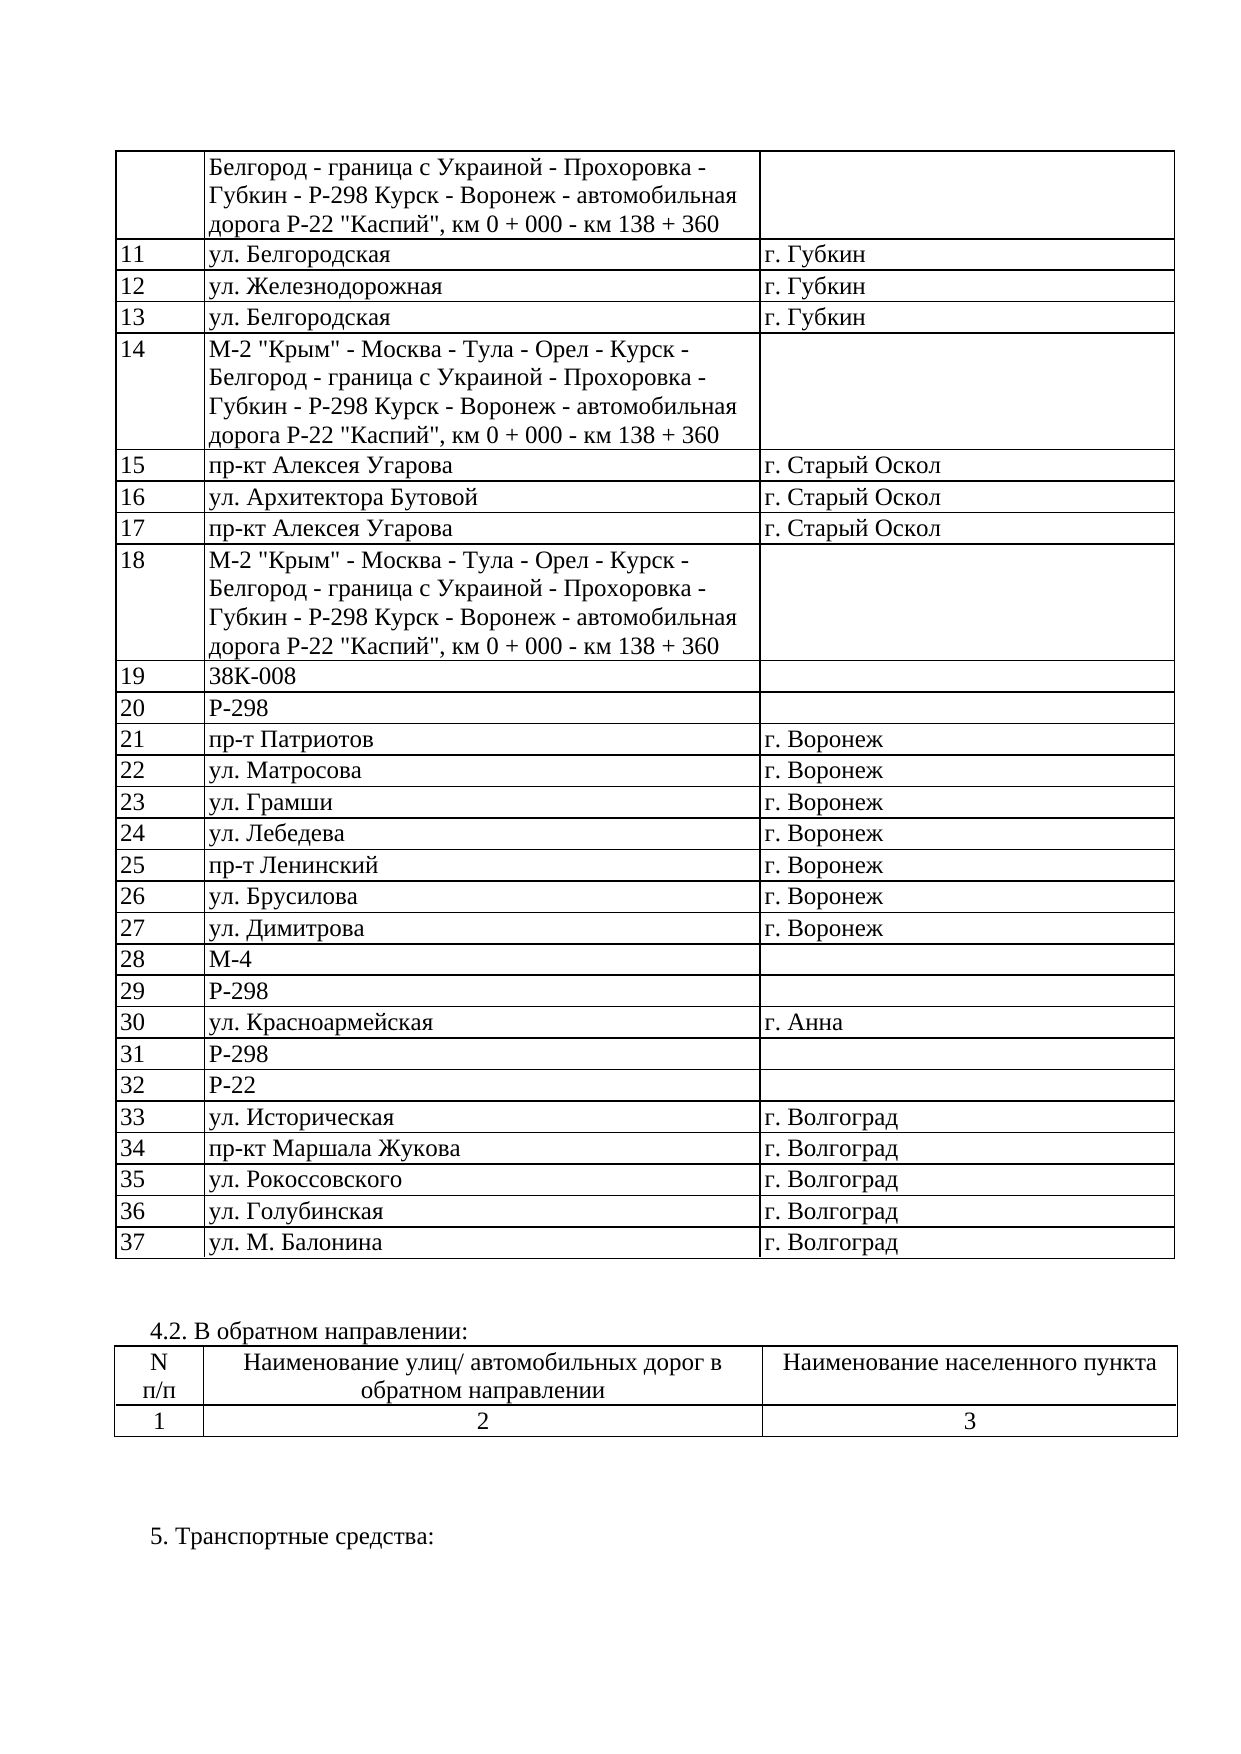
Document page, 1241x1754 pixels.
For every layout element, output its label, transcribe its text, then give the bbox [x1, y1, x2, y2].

table_cell ул. Историческая [205, 1102, 759, 1132]
table_cell пр-т Патриотов [205, 724, 759, 754]
table_cell пр-кт Маршала Жукова [205, 1133, 759, 1163]
table_cell 12 [117, 271, 204, 301]
table_cell г. Губкин [761, 302, 1174, 332]
table_cell 3 [763, 1404, 1177, 1436]
table_cell 24 [117, 819, 204, 848]
table_cell 16 [117, 482, 204, 512]
table_cell 23 [117, 787, 204, 817]
table_cell ул. Грамши [205, 787, 759, 817]
table_cell М-4 [205, 945, 759, 974]
table_cell г. Губкин [761, 240, 1174, 269]
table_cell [205, 152, 759, 238]
table_cell ул. Голубинская [205, 1196, 759, 1226]
table_cell 22 [117, 756, 204, 786]
table_cell [761, 945, 1174, 974]
table_cell г. Старый Оскол [761, 450, 1174, 480]
table_cell 33 [117, 1102, 204, 1132]
table_cell г. Воронеж [761, 882, 1174, 911]
table_cell 29 [117, 976, 204, 1006]
table_cell г. Воронеж [761, 756, 1174, 786]
table_cell 37 [117, 1228, 204, 1257]
table_cell г. Волгоград [761, 1102, 1174, 1132]
table_cell 20 [117, 693, 204, 723]
table_cell 34 [117, 1133, 204, 1163]
table_cell пр-кт Алексея Угарова [205, 513, 759, 543]
table_cell 14 [117, 334, 204, 449]
table_cell 1 [115, 1405, 203, 1436]
table_cell 30 [117, 1007, 204, 1037]
table_cell [761, 661, 1174, 691]
table_cell 15 [117, 450, 204, 480]
table_cell 17 [117, 513, 204, 543]
table_cell [761, 693, 1174, 723]
table_cell Р-298 [205, 976, 759, 1006]
table_cell [761, 545, 1174, 660]
table_header N п/п [115, 1347, 203, 1404]
table_cell 26 [117, 882, 204, 911]
table_header Наименование улиц/ автомобильных дорог в обратном направлении [204, 1347, 762, 1404]
table_header Наименование населенного пункта [763, 1347, 1177, 1404]
table_cell г. Воронеж [761, 819, 1174, 848]
table_cell Р-22 [205, 1070, 759, 1100]
table_cell ул. Железнодорожная [205, 271, 759, 301]
table_cell 28 [117, 945, 204, 974]
table_cell 19 [117, 661, 204, 691]
table_cell пр-кт Алексея Угарова [205, 450, 759, 480]
table_cell ул. Матросова [205, 756, 759, 786]
table_cell ул. Белгородская [205, 240, 759, 269]
table_cell 31 [117, 1039, 204, 1069]
table_cell 11 [117, 240, 204, 269]
table_cell ул. Белгородская [205, 302, 759, 332]
table_cell Р-298 [205, 693, 759, 723]
table_cell ул. Брусилова [205, 882, 759, 911]
table_cell г. Воронеж [761, 787, 1174, 817]
table_cell 35 [117, 1165, 204, 1194]
table_cell 32 [117, 1070, 204, 1100]
table_cell ул. М. Балонина [205, 1228, 759, 1257]
table_cell 36 [117, 1196, 204, 1226]
table_cell [761, 152, 1174, 238]
table_cell г. Волгоград [761, 1133, 1174, 1163]
table_cell 13 [117, 302, 204, 332]
table_cell 2 [204, 1406, 762, 1436]
table_cell [761, 976, 1174, 1006]
table_cell 38К-008 [205, 661, 759, 691]
table_cell ул. Лебедева [205, 819, 759, 848]
table_cell ул. Красноармейская [205, 1007, 759, 1037]
text 5. Транспортные средства: [150, 1521, 1090, 1550]
table_cell г. Волгоград [761, 1228, 1174, 1257]
table_cell 27 [117, 913, 204, 943]
table_cell г. Воронеж [761, 724, 1174, 754]
table_cell г. Губкин [761, 271, 1174, 301]
table_cell 21 [117, 724, 204, 754]
table_cell ул. Димитрова [205, 913, 759, 943]
table_cell г. Старый Оскол [761, 513, 1174, 543]
table_cell [761, 334, 1174, 449]
table_cell г. Воронеж [761, 850, 1174, 880]
table_cell ул. Архитектора Бутовой [205, 482, 759, 512]
table_cell 25 [117, 850, 204, 880]
table_cell пр-т Ленинский [205, 850, 759, 880]
table_cell 18 [117, 545, 204, 660]
table_cell [761, 1070, 1174, 1100]
table_cell ул. Рокоссовского [205, 1165, 759, 1194]
table_cell г. Волгоград [761, 1165, 1174, 1194]
text 4.2. В обратном направлении: [150, 1316, 1090, 1345]
table_cell г. Старый Оскол [761, 482, 1174, 512]
table_cell Р-298 [205, 1039, 759, 1069]
table_cell г. Волгоград [761, 1196, 1174, 1226]
table_cell 10 [117, 152, 204, 238]
table_cell [761, 1039, 1174, 1069]
table_cell г. Анна [761, 1007, 1174, 1037]
table_cell г. Воронеж [761, 913, 1174, 943]
